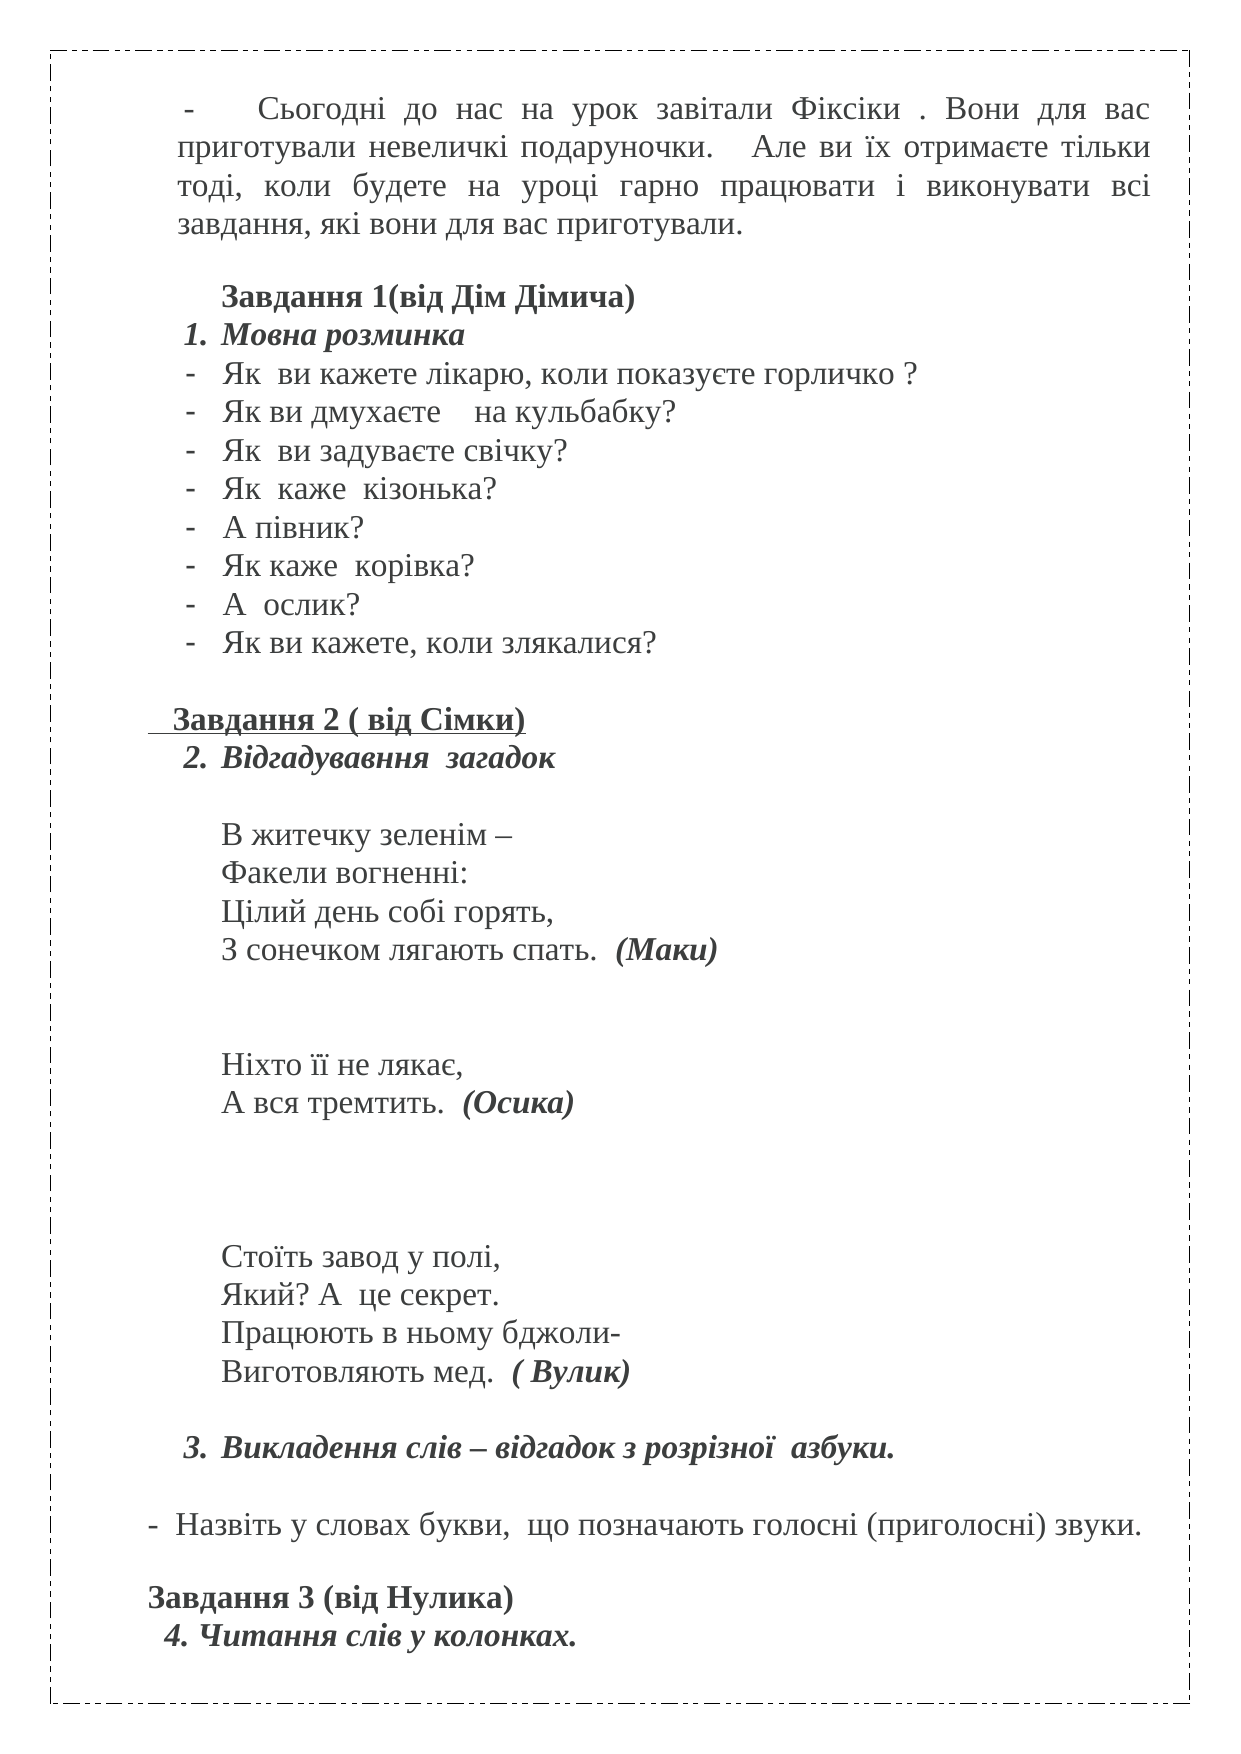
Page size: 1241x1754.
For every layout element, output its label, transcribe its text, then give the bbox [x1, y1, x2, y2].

text Факели вогненні: [221, 853, 1152, 891]
text В житечку зеленім – [221, 814, 1152, 853]
text Працюють в ньому бджоли- [221, 1313, 1152, 1351]
list Як ви дмухаєте на кульбабку? [185, 391, 1152, 430]
text 4. Читання слів у колонках. [147, 1616, 1152, 1654]
text Завдання 1(від Дім Дімича) [221, 276, 1152, 314]
list Як ви кажете, коли злякалися? [185, 623, 1152, 661]
list Як каже кізонька? [185, 468, 1152, 507]
text Стоїть завод у полі, [221, 1236, 1152, 1274]
list Викладення слів – відгадок з розрізної азбуки. [183, 1428, 1152, 1466]
list Відгадувавння загадок [183, 738, 1152, 776]
list А ослик? [185, 584, 1152, 623]
text Цілий день собі горять, [221, 891, 1152, 929]
list Сьогодні до нас на урок завітали Фіксіки . Вони для вас приготували невеличкі подаруночки. Але ви їх отримаєте тільки тоді, коли будете на уроці гарно працювати і виконувати всі завдання, які вони для вас приготували. [177, 88, 1152, 242]
text Завдання 3 (від Нулика) [147, 1577, 1152, 1616]
list Як каже корівка? [185, 546, 1152, 584]
text Завдання 2 ( від Сімки) [147, 699, 1152, 738]
text З сонечком лягають спать. (Маки) [221, 929, 1152, 968]
list Як ви задуваєте свічку? [185, 430, 1152, 468]
list А півник? [185, 507, 1152, 546]
list Як ви кажете лікарю, коли показуєте горличко ? [185, 353, 1152, 391]
list Мовна розминка [183, 314, 1152, 353]
text - Назвіть у словах букви, що позначають голосні (приголосні) звуки. [147, 1504, 1152, 1543]
text Ніхто її не лякає, [221, 1044, 1152, 1083]
text Виготовляють мед. ( Вулик) [221, 1351, 1152, 1389]
text А вся тремтить. (Осика) [221, 1083, 1152, 1121]
text Який? А це секрет. [221, 1274, 1152, 1313]
